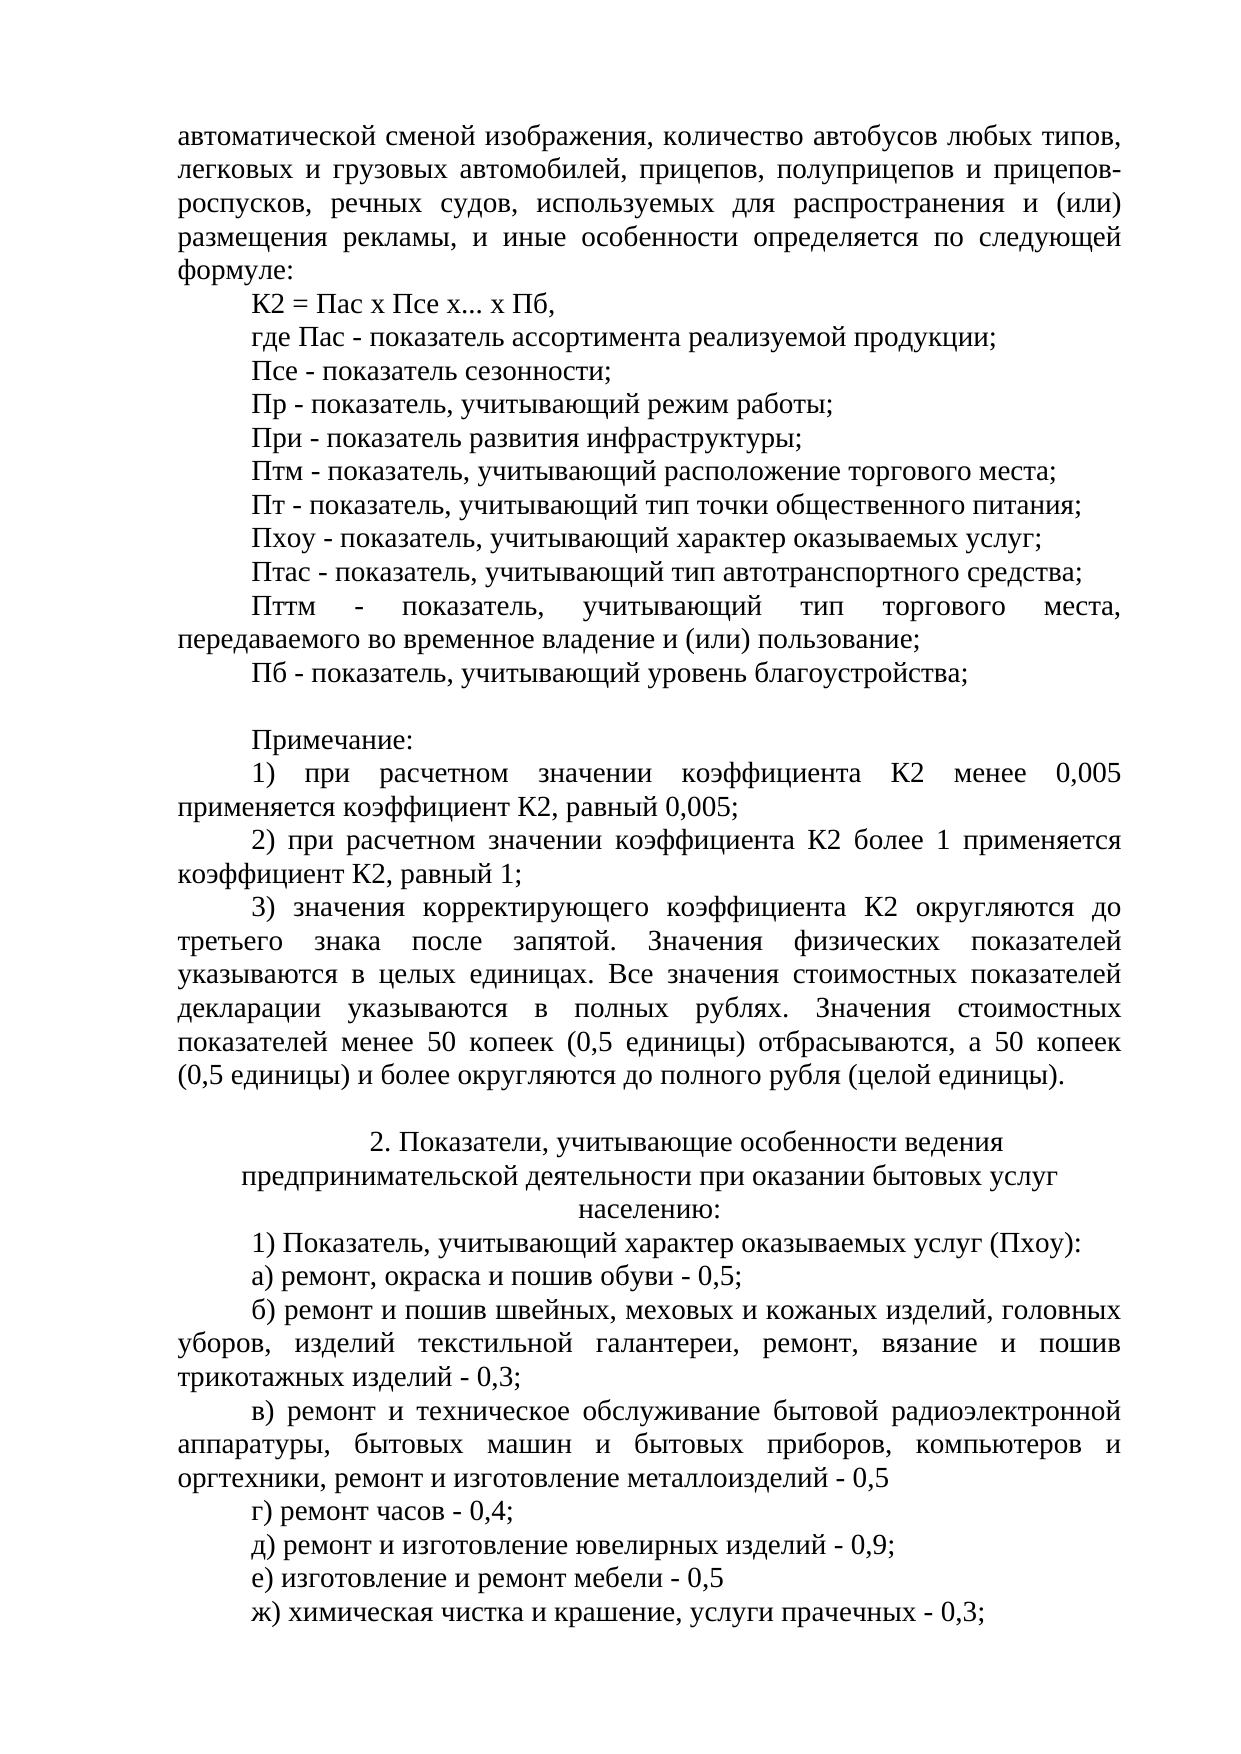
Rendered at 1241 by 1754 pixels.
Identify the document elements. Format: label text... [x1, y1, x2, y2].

text а) ремонт, окраска и пошив обуви - 0,5; [177, 1258, 1122, 1292]
text Пхоу - показатель, учитывающий характер оказываемых услуг; [177, 521, 1122, 554]
text г) ремонт часов - 0,4; [177, 1493, 1122, 1527]
text Пб - показатель, учитывающий уровень благоустройства; [177, 655, 1122, 688]
text К2 = Пас x Псе x... x Пб, [177, 286, 1122, 319]
text ж) химическая чистка и крашение, услуги прачечных - 0,3; [177, 1594, 1122, 1627]
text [177, 118, 1122, 286]
text Примечание: [177, 722, 1122, 755]
text Птас - показатель, учитывающий тип автотранспортного средства; [177, 554, 1122, 588]
text При - показатель развития инфраструктуры; [177, 420, 1122, 453]
text Пр - показатель, учитывающий режим работы; [177, 386, 1122, 420]
text Пт - показатель, учитывающий тип точки общественного питания; [177, 487, 1122, 521]
text 1) при расчетном значении коэффициента К2 менее 0,005 применяется коэффициент К2, равный 0,005; [177, 755, 1122, 822]
text Пттм - показатель, учитывающий тип торгового места, передаваемого во временное владение и (или) пользование; [177, 588, 1122, 655]
text в) ремонт и техническое обслуживание бытовой радиоэлектронной аппаратуры, бытовых машин и бытовых приборов, компьютеров и оргтехники, ремонт и изготовление металлоизделий - 0,5 [177, 1393, 1122, 1493]
text Птм - показатель, учитывающий расположение торгового места; [177, 453, 1122, 487]
text е) изготовление и ремонт мебели - 0,5 [177, 1560, 1122, 1594]
text 2. Показатели, учитывающие особенности ведения предпринимательской деятельности при оказании бытовых услуг населению: [177, 1124, 1122, 1225]
text 3) значения корректирующего коэффициента К2 округляются до третьего знака после запятой. Значения физических показателей указываются в целых единицах. Все значения стоимостных показателей декларации указываются в полных рублях. Значения стоимостных показателей менее 50 копеек (0,5 единицы) отбрасываются, а 50 копеек (0,5 единицы) и более округляются до полного рубля (целой единицы). [177, 889, 1122, 1091]
text 2) при расчетном значении коэффициента К2 более 1 применяется коэффициент К2, равный 1; [177, 822, 1122, 889]
text д) ремонт и изготовление ювелирных изделий - 0,9; [177, 1527, 1122, 1560]
text 1) Показатель, учитывающий характер оказываемых услуг (Пхоу): [177, 1225, 1122, 1258]
text Псе - показатель сезонности; [177, 353, 1122, 386]
text б) ремонт и пошив швейных, меховых и кожаных изделий, головных уборов, изделий текстильной галантереи, ремонт, вязание и пошив трикотажных изделий - 0,3; [177, 1292, 1122, 1393]
text где Пас - показатель ассортимента реализуемой продукции; [177, 319, 1122, 353]
